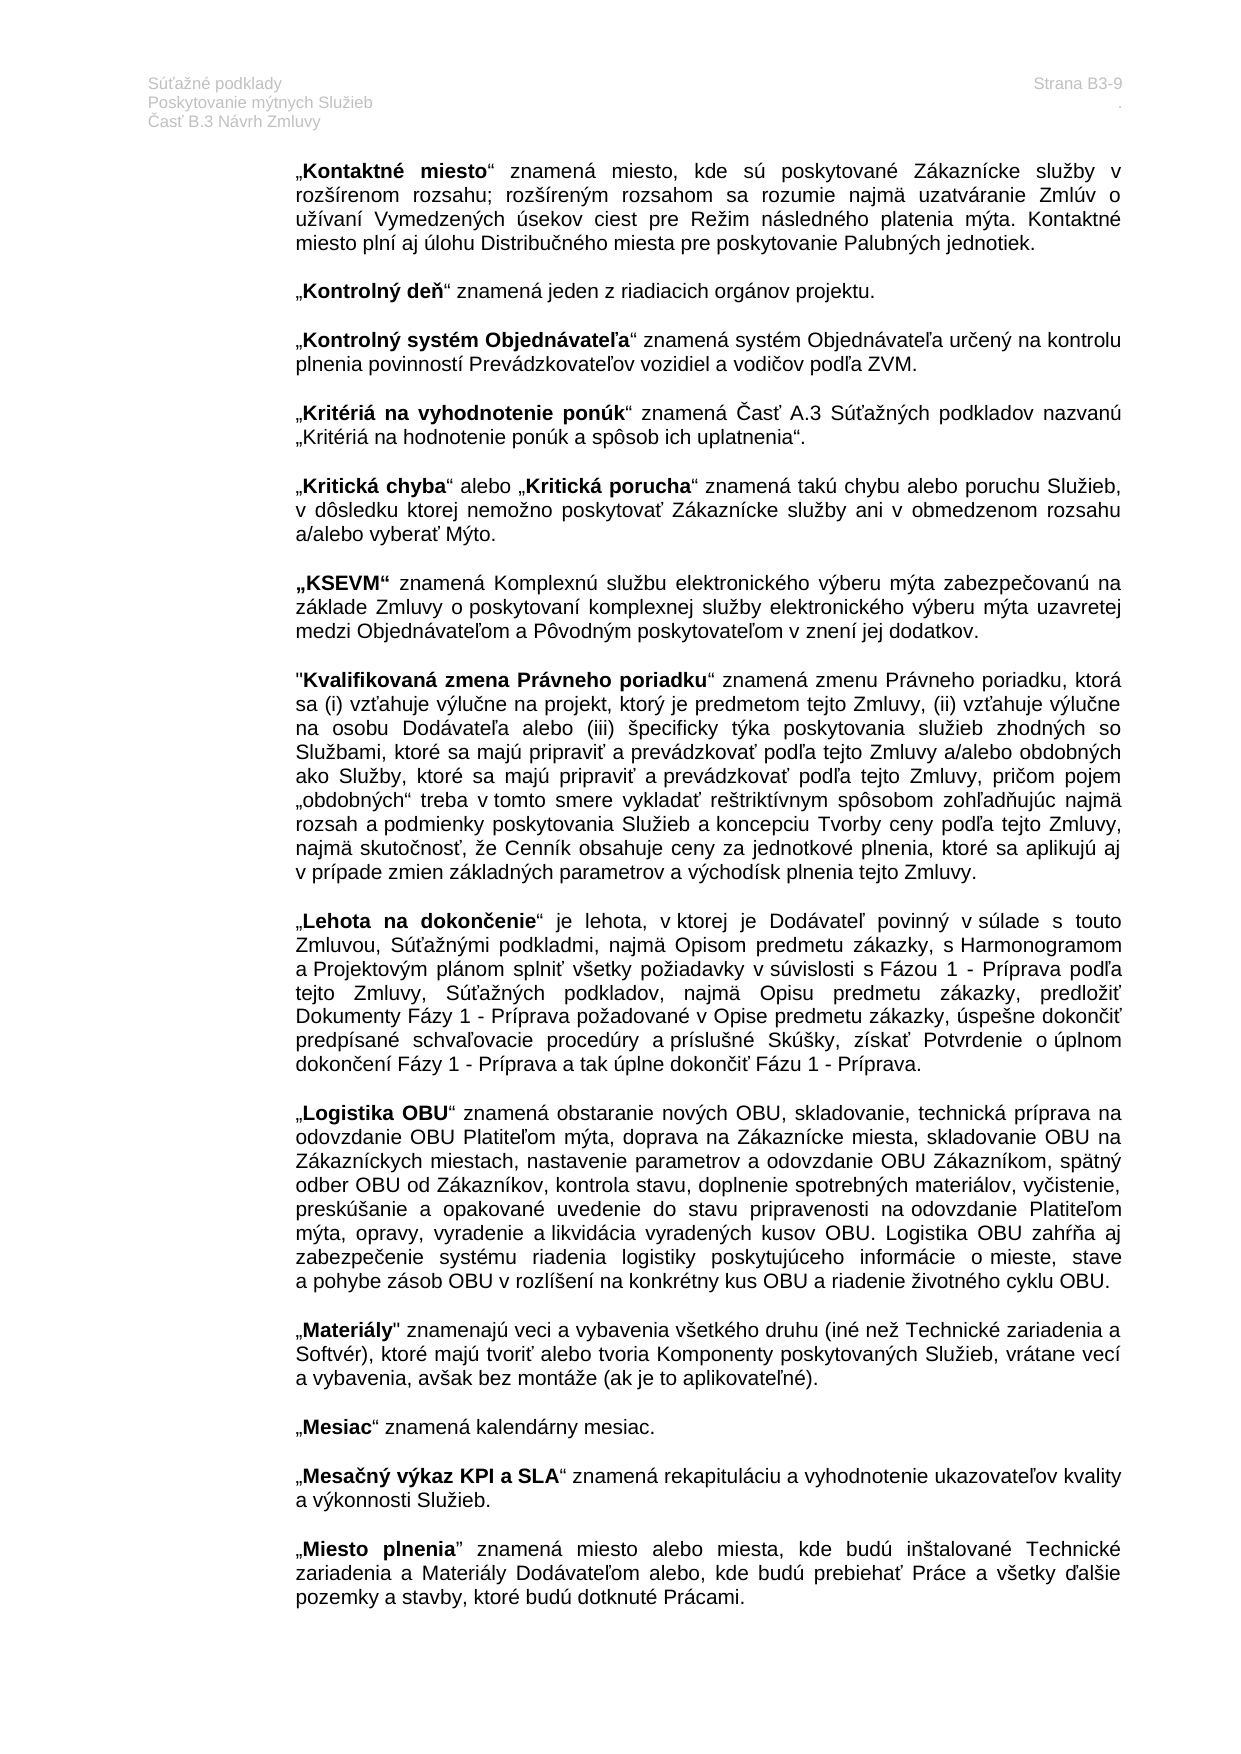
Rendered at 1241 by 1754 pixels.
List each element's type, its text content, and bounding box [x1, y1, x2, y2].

text „Lehota na dokončenie“ je lehota, v ktorej je Dodávateľ povinný v súlade s touto Zmluvou, Súťažnými podkladmi, najmä Opisom predmetu zákazky, s Harmonogramom a Projektovým plánom splniť všetky požiadavky v súvislosti s Fázou 1 - Príprava podľa tejto Zmluvy, Súťažných podkladov, najmä Opisu predmetu zákazky, predložiť Dokumenty Fázy 1 - Príprava požadované v Opise predmetu zákazky, úspešne dokončiť predpísané schvaľovacie procedúry a príslušné Skúšky, získať Potvrdenie o úplnom dokončení Fázy 1 - Príprava a tak úplne dokončiť Fázu 1 - Príprava. [295, 908, 1122, 1076]
text „Kontaktné miesto“ znamená miesto, kde sú poskytované Zákaznícke služby v rozšírenom rozsahu; rozšíreným rozsahom sa rozumie najmä uzatváranie Zmlúv o užívaní Vymedzených úsekov ciest pre Režim následného platenia mýta. Kontaktné miesto plní aj úlohu Distribučného miesta pre poskytovanie Palubných jednotiek. [295, 158, 1122, 254]
text „Mesiac“ znamená kalendárny mesiac. [295, 1415, 1122, 1439]
text „Kontrolný systém Objednávateľa“ znamená systém Objednávateľa určený na kontrolu plnenia povinností Prevádzkovateľov vozidiel a vodičov podľa ZVM. [295, 328, 1122, 376]
text „Kontrolný deň“ znamená jeden z riadiacich orgánov projektu. [295, 279, 1122, 303]
text „Kritická chyba“ alebo „Kritická porucha“ znamená takú chybu alebo poruchu Služieb, v dôsledku ktorej nemožno poskytovať Zákaznícke služby ani v obmedzenom rozsahu a/alebo vyberať Mýto. [295, 474, 1122, 546]
text „Kritériá na vyhodnotenie ponúk“ znamená Časť A.3 Súťažných podkladov nazvanú „Kritériá na hodnotenie ponúk a spôsob ich uplatnenia“. [295, 401, 1122, 449]
text „Miesto plnenia” znamená miesto alebo miesta, kde budú inštalované Technické zariadenia a Materiály Dodávateľom alebo, kde budú prebiehať Práce a všetky ďalšie pozemky a stavby, ktoré budú dotknuté Prácami. [295, 1537, 1122, 1608]
text „KSEVM“ znamená Komplexnú službu elektronického výberu mýta zabezpečovanú na základe Zmluvy o poskytovaní komplexnej služby elektronického výberu mýta uzavretej medzi Objednávateľom a Pôvodným poskytovateľom v znení jej dodatkov. [295, 571, 1122, 643]
text „Mesačný výkaz KPI a SLA“ znamená rekapituláciu a vyhodnotenie ukazovateľov kvality a výkonnosti Služieb. [295, 1464, 1122, 1512]
text "Kvalifikovaná zmena Právneho poriadku“ znamená zmenu Právneho poriadku, ktorá sa (i) vzťahuje výlučne na projekt, ktorý je predmetom tejto Zmluvy, (ii) vzťahuje výlučne na osobu Dodávateľa alebo (iii) špecificky týka poskytovania služieb zhodných so Službami, ktoré sa majú pripraviť a prevádzkovať podľa tejto Zmluvy a/alebo obdobných ako Služby, ktoré sa majú pripraviť a prevádzkovať podľa tejto Zmluvy, pričom pojem „obdobných“ treba v tomto smere vykladať reštriktívnym spôsobom zohľadňujúc najmä rozsah a podmienky poskytovania Služieb a koncepciu Tvorby ceny podľa tejto Zmluvy, najmä skutočnosť, že Cenník obsahuje ceny za jednotkové plnenia, ktoré sa aplikujú aj v prípade zmien základných parametrov a východísk plnenia tejto Zmluvy. [295, 668, 1122, 883]
text „Logistika OBU“ znamená obstaranie nových OBU, skladovanie, technická príprava na odovzdanie OBU Platiteľom mýta, doprava na Zákaznícke miesta, skladovanie OBU na Zákazníckych miestach, nastavenie parametrov a odovzdanie OBU Zákazníkom, spätný odber OBU od Zákazníkov, kontrola stavu, doplnenie spotrebných materiálov, vyčistenie, preskúšanie a opakované uvedenie do stavu pripravenosti na odovzdanie Platiteľom mýta, opravy, vyradenie a likvidácia vyradených kusov OBU. Logistika OBU zahŕňa aj zabezpečenie systému riadenia logistiky poskytujúceho informácie o mieste, stave a pohybe zásob OBU v rozlíšení na konkrétny kus OBU a riadenie životného cyklu OBU. [295, 1101, 1122, 1293]
text „Materiály" znamenajú veci a vybavenia všetkého druhu (iné než Technické zariadenia a Softvér), ktoré majú tvoriť alebo tvoria Komponenty poskytovaných Služieb, vrátane vecí a vybavenia, avšak bez montáže (ak je to aplikovateľné). [295, 1318, 1122, 1390]
